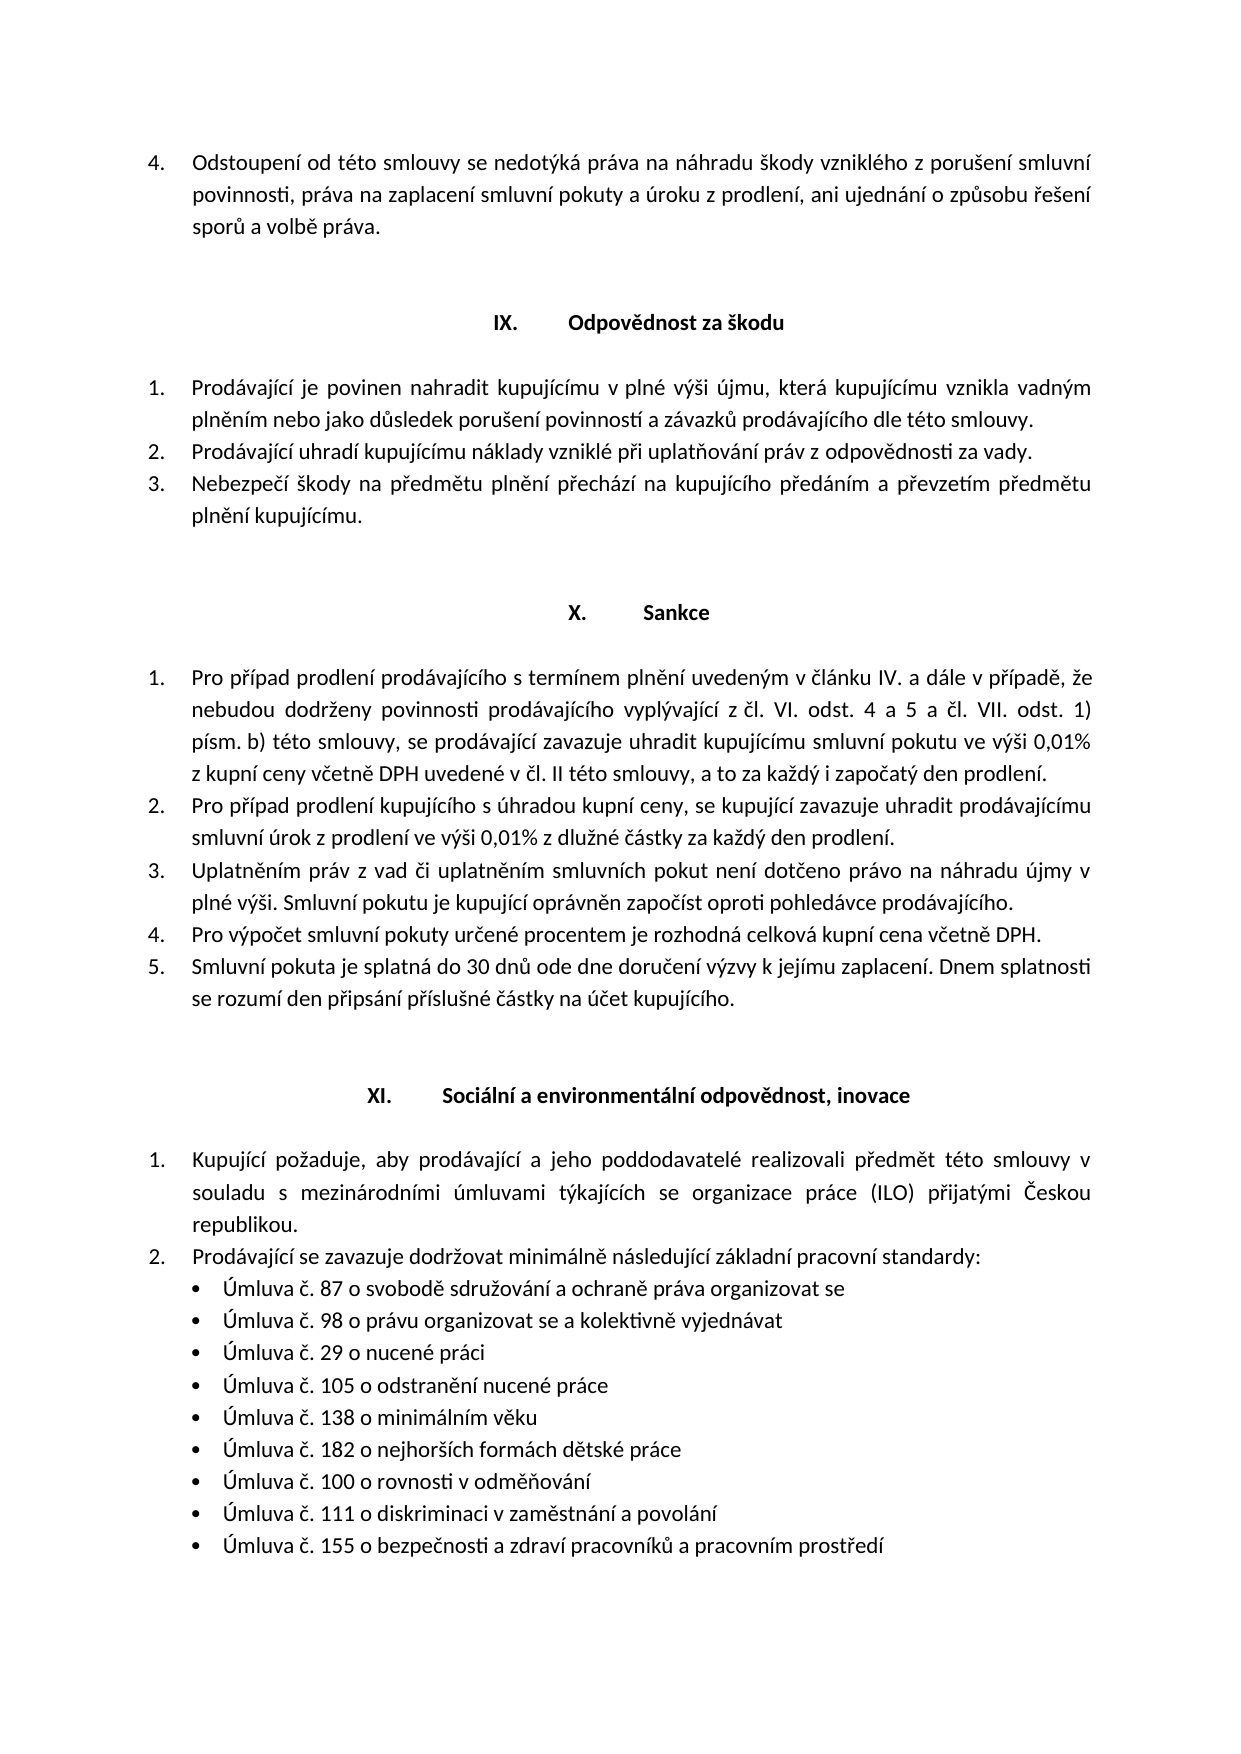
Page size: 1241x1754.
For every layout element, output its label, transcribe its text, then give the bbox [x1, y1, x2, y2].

list Prodávající uhradí kupujícímu náklady vzniklé při uplatňování práv z odpovědnosti za vady. [148, 437, 1093, 465]
list Smluvní pokuta je splatná do 30 dnů ode dne doručení výzvy k jejímu zaplacení. Dnem splatnosti se rozumí den připsání příslušné částky na účet kupujícího. [148, 952, 1093, 1012]
list Prodávající se zavazuje dodržovat minimálně následující základní pracovní standardy: [148, 1242, 1093, 1270]
list Úmluva č. 138 o minimálním věku [192, 1403, 1093, 1431]
list Sociální a environmentální odpovědnost, inovace [185, 1081, 1093, 1109]
list Úmluva č. 111 o diskriminaci v zaměstnání a povolání [192, 1499, 1093, 1527]
list Úmluva č. 29 o nucené práci [192, 1338, 1093, 1367]
list Sankce [185, 598, 1093, 626]
list Úmluva č. 87 o svobodě sdružování a ochraně práva organizovat se [192, 1274, 1093, 1302]
list Úmluva č. 100 o rovnosti v odměňování [192, 1467, 1093, 1495]
list Odpovědnost za škodu [185, 308, 1093, 337]
list Úmluva č. 98 o právu organizovat se a kolektivně vyjednávat [192, 1306, 1093, 1334]
list Pro případ prodlení prodávajícího s termínem plnění uvedeným v článku IV. a dále v případě, že nebudou dodrženy povinnosti prodávajícího vyplývající z čl. VI. odst. 4 a 5 a čl. VII. odst. 1) písm. b) této smlouvy, se prodávající zavazuje uhradit kupujícímu smluvní pokutu ve výši 0,01% z kupní ceny včetně DPH uvedené v čl. II této smlouvy, a to za každý i započatý den prodlení. [148, 663, 1093, 787]
list Pro výpočet smluvní pokuty určené procentem je rozhodná celková kupní cena včetně DPH. [148, 920, 1093, 948]
list Uplatněním práv z vad či uplatněním smluvních pokut není dotčeno právo na náhradu újmy v plné výši. Smluvní pokutu je kupující oprávněn započíst oproti pohledávce prodávajícího. [148, 856, 1093, 916]
list Odstoupení od této smlouvy se nedotýká práva na náhradu škody vzniklého z porušení smluvní povinnosti, práva na zaplacení smluvní pokuty a úroku z prodlení, ani ujednání o způsobu řešení sporů a volbě práva. [148, 148, 1093, 240]
list Úmluva č. 105 o odstranění nucené práce [192, 1371, 1093, 1399]
list Nebezpečí škody na předmětu plnění přechází na kupujícího předáním a převzetím předmětu plnění kupujícímu. [148, 469, 1093, 530]
list Úmluva č. 155 o bezpečnosti a zdraví pracovníků a pracovním prostředí [192, 1532, 1093, 1560]
list Prodávající je povinen nahradit kupujícímu v plné výši újmu, která kupujícímu vznikla vadným plněním nebo jako důsledek porušení povinností a závazků prodávajícího dle této smlouvy. [148, 373, 1093, 433]
list Pro případ prodlení kupujícího s úhradou kupní ceny, se kupující zavazuje uhradit prodávajícímu smluvní úrok z prodlení ve výši 0,01% z dlužné částky za každý den prodlení. [148, 791, 1093, 852]
list Kupující požaduje, aby prodávající a jeho poddodavatelé realizovali předmět této smlouvy v souladu s mezinárodními úmluvami týkajících se organizace práce (ILO) přijatými Českou republikou. [148, 1145, 1093, 1238]
list Úmluva č. 182 o nejhorších formách dětské práce [192, 1435, 1093, 1463]
